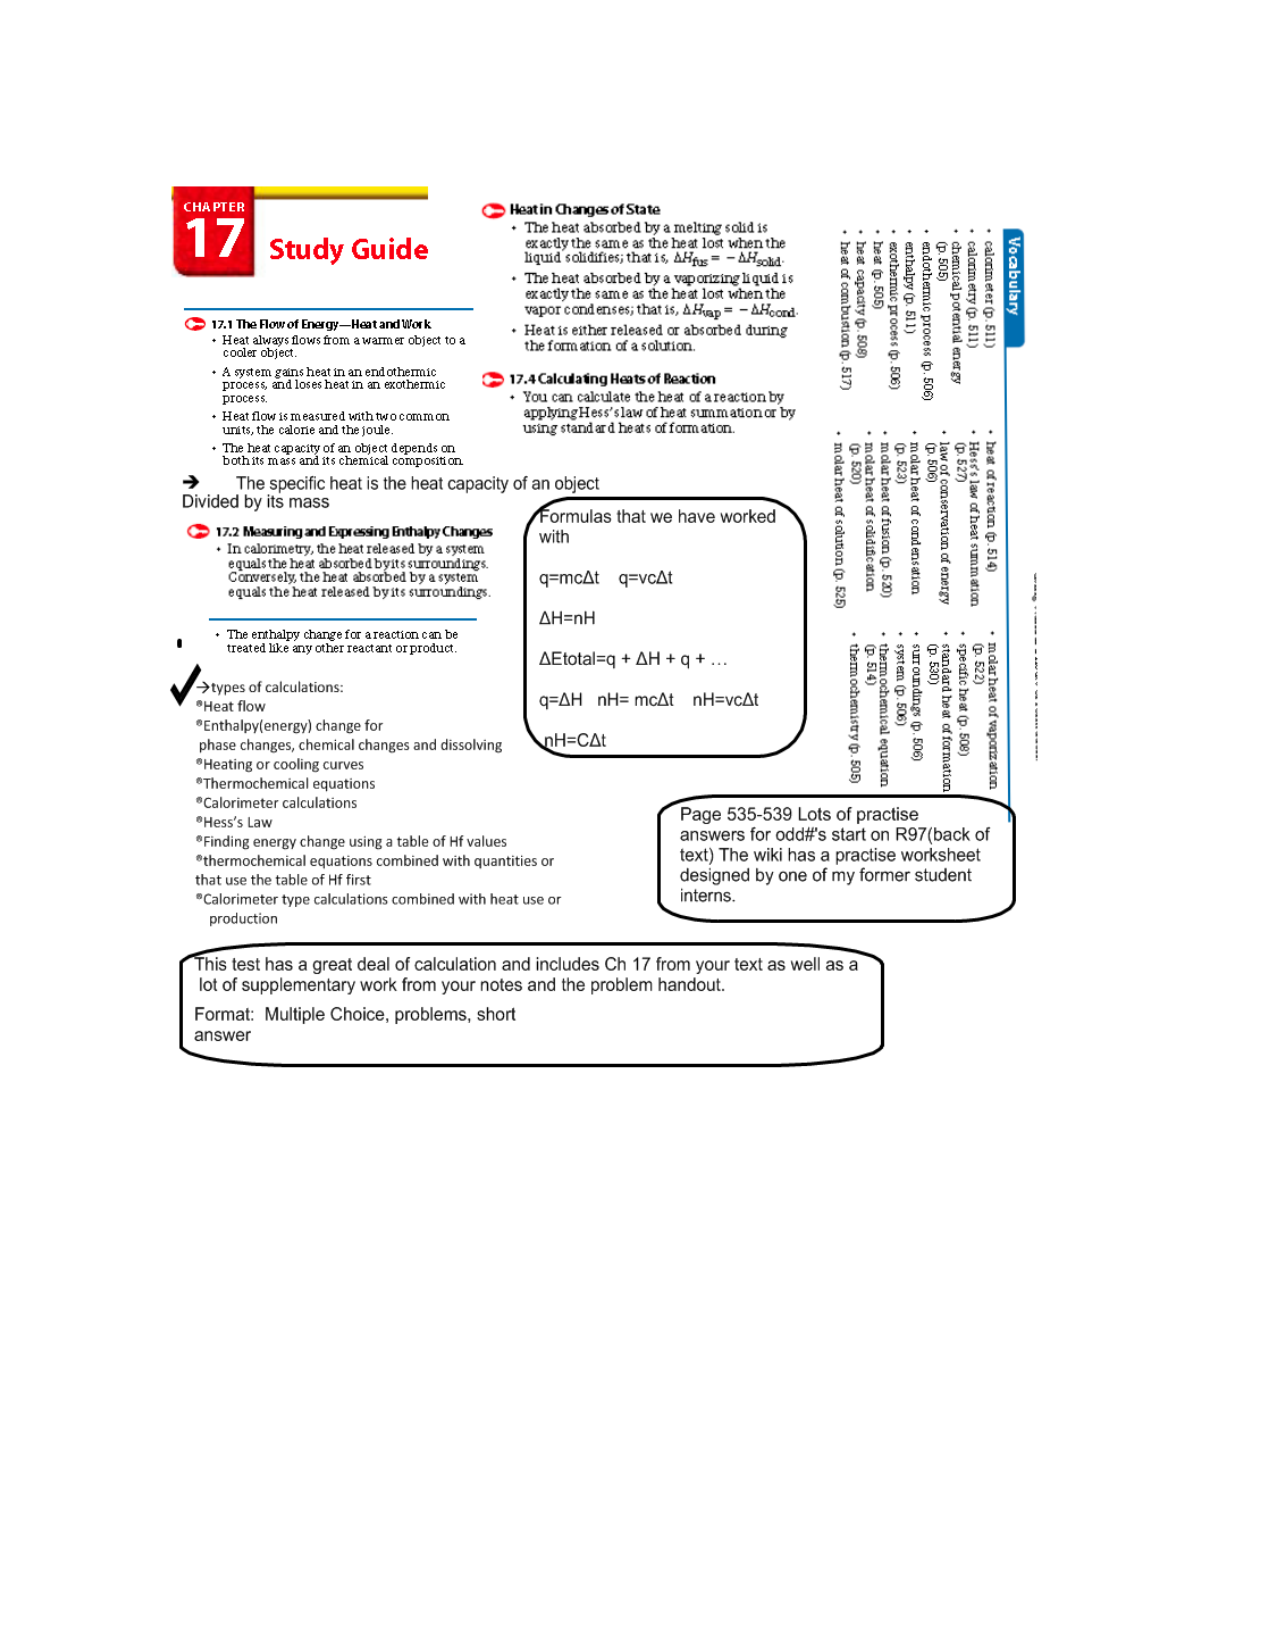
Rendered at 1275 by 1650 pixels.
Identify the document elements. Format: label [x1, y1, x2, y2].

picture [150, 150, 1075, 1090]
